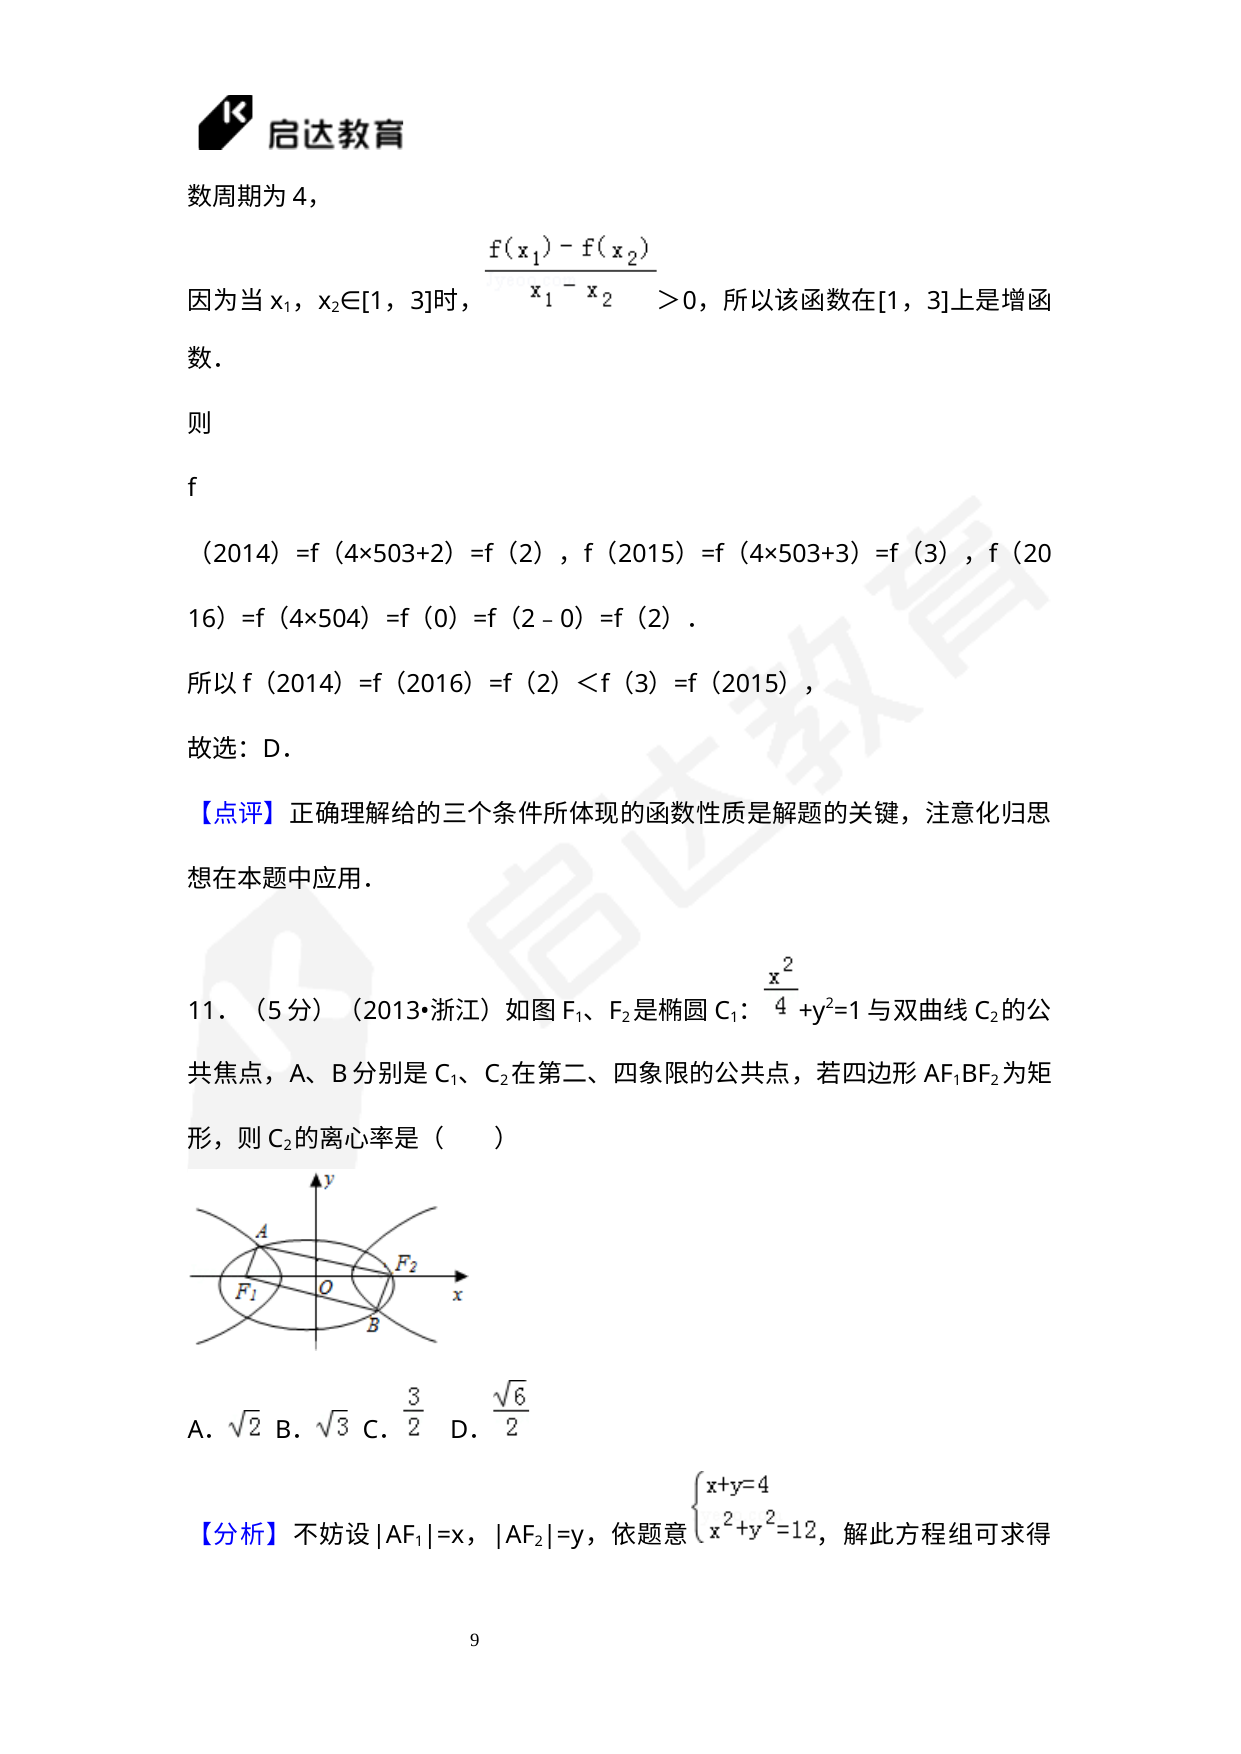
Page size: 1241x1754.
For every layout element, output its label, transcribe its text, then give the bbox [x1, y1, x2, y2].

text 【分析】不妨设|AF1|=x，|AF2|=y，依题意，解此方程组可求得x，y的值，利用双曲线的定义及性质即可求得C2的离心率． [187, 1462, 1053, 1559]
picture [403, 1383, 424, 1439]
picture [763, 955, 799, 1019]
text 所以f（2014）=f（2016）=f（2）＜f（3）=f（2015）， [187, 649, 1053, 714]
text A． B． C． D． [187, 1364, 1053, 1462]
text 11．（5分）（2013•浙江）如图F1、F2是椭圆C1：+y2=1与双曲线C2的公共焦点，A、B分别是C1、C2在第二、四象限的公共点，若四边形AF1BF2为矩形，则C2的离心率是（ ） [187, 942, 1053, 1169]
picture [316, 1410, 348, 1439]
picture [187, 1169, 469, 1351]
text 由f（x+2）=f（x﹣2），令t=x﹣2，代入原式得f（t+4）=f（t），所以该函数周期为4， [187, 162, 1053, 227]
text 故选：D． [187, 714, 1053, 779]
picture [228, 1410, 260, 1439]
text 【点评】正确理解给的三个条件所体现的函数性质是解题的关键，注意化归思想在本题中应用． [187, 779, 1053, 909]
picture [198, 95, 404, 150]
picture [484, 234, 657, 310]
picture [690, 1471, 817, 1543]
picture [493, 1380, 530, 1439]
text 则f（2014）=f（4×503+2）=f（2），f（2015）=f（4×503+3）=f（3），f（2016）=f（4×504）=f（0）=f（2﹣0）=f（2）． [187, 389, 1053, 649]
text 因为当x1，x2∈[1，3]时，＞0，所以该函数在[1，3]上是增函数． [187, 227, 1053, 389]
